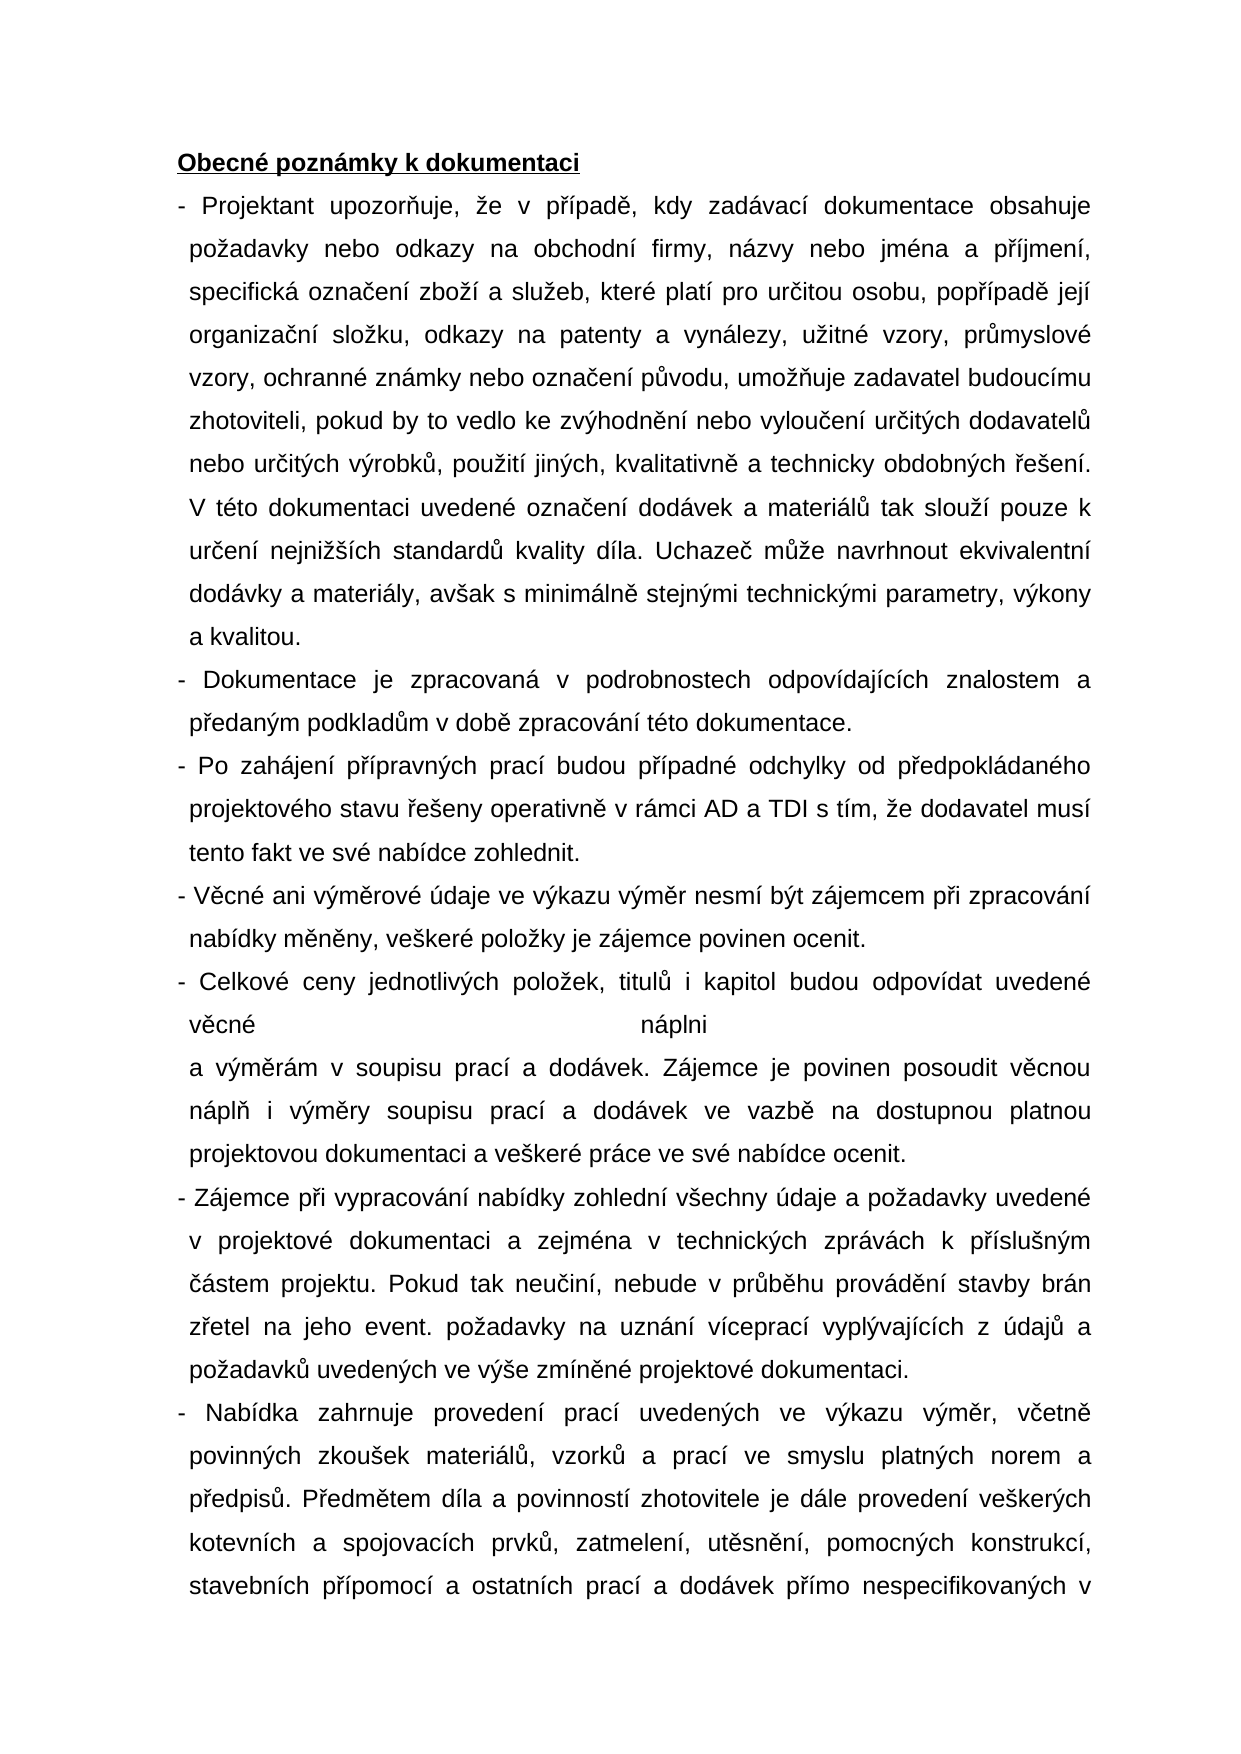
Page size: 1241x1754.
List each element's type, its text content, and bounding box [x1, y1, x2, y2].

text - Dokumentace je zpracovaná v podrobnostech odpovídajících znalostem a předaným podkladům v době zpracování této dokumentace. [177, 665, 1093, 737]
text Obecné poznámky k dokumentaci [177, 148, 1093, 176]
text - Projektant upozorňuje, že v případě, kdy zadávací dokumentace obsahuje požadavky nebo odkazy na obchodní firmy, názvy nebo jména a příjmení, specifická označení zboží a služeb, které platí pro určitou osobu, popřípadě její organizační složku, odkazy na patenty a vynálezy, užitné vzory, průmyslové vzory, ochranné známky nebo označení původu, umožňuje zadavatel budoucímu zhotoviteli, pokud by to vedlo ke zvýhodnění nebo vyloučení určitých dodavatelů nebo určitých výrobků, použití jiných, kvalitativně a technicky obdobných řešení. V této dokumentaci uvedené označení dodávek a materiálů tak slouží pouze k určení nejnižších standardů kvality díla. Uchazeč může navrhnout ekvivalentní dodávky a materiály, avšak s minimálně stejnými technickými parametry, výkony a kvalitou. [177, 191, 1093, 651]
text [177, 1398, 1093, 1599]
text - Zájemce při vypracování nabídky zohlední všechny údaje a požadavky uvedené v projektové dokumentaci a zejména v technických zprávách k příslušným částem projektu. Pokud tak neučiní, nebude v průběhu provádění stavby brán zřetel na jeho event. požadavky na uznání víceprací vyplývajících z údajů a požadavků uvedených ve výše zmíněné projektové dokumentaci. [177, 1183, 1093, 1384]
text - Celkové ceny jednotlivých položek, titulů i kapitol budou odpovídat uvedené věcné náplni a výměrám v soupisu prací a dodávek. Zájemce je povinen posoudit věcnou náplň i výměry soupisu prací a dodávek ve vazbě na dostupnou platnou projektovou dokumentaci a veškeré práce ve své nabídce ocenit. [177, 967, 1093, 1168]
text - Po zahájení přípravných prací budou případné odchylky od předpokládaného projektového stavu řešeny operativně v rámci AD a TDI s tím, že dodavatel musí tento fakt ve své nabídce zohlednit. [177, 751, 1093, 866]
text - Věcné ani výměrové údaje ve výkazu výměr nesmí být zájemcem při zpracování nabídky měněny, veškeré položky je zájemce povinen ocenit. [177, 881, 1093, 953]
